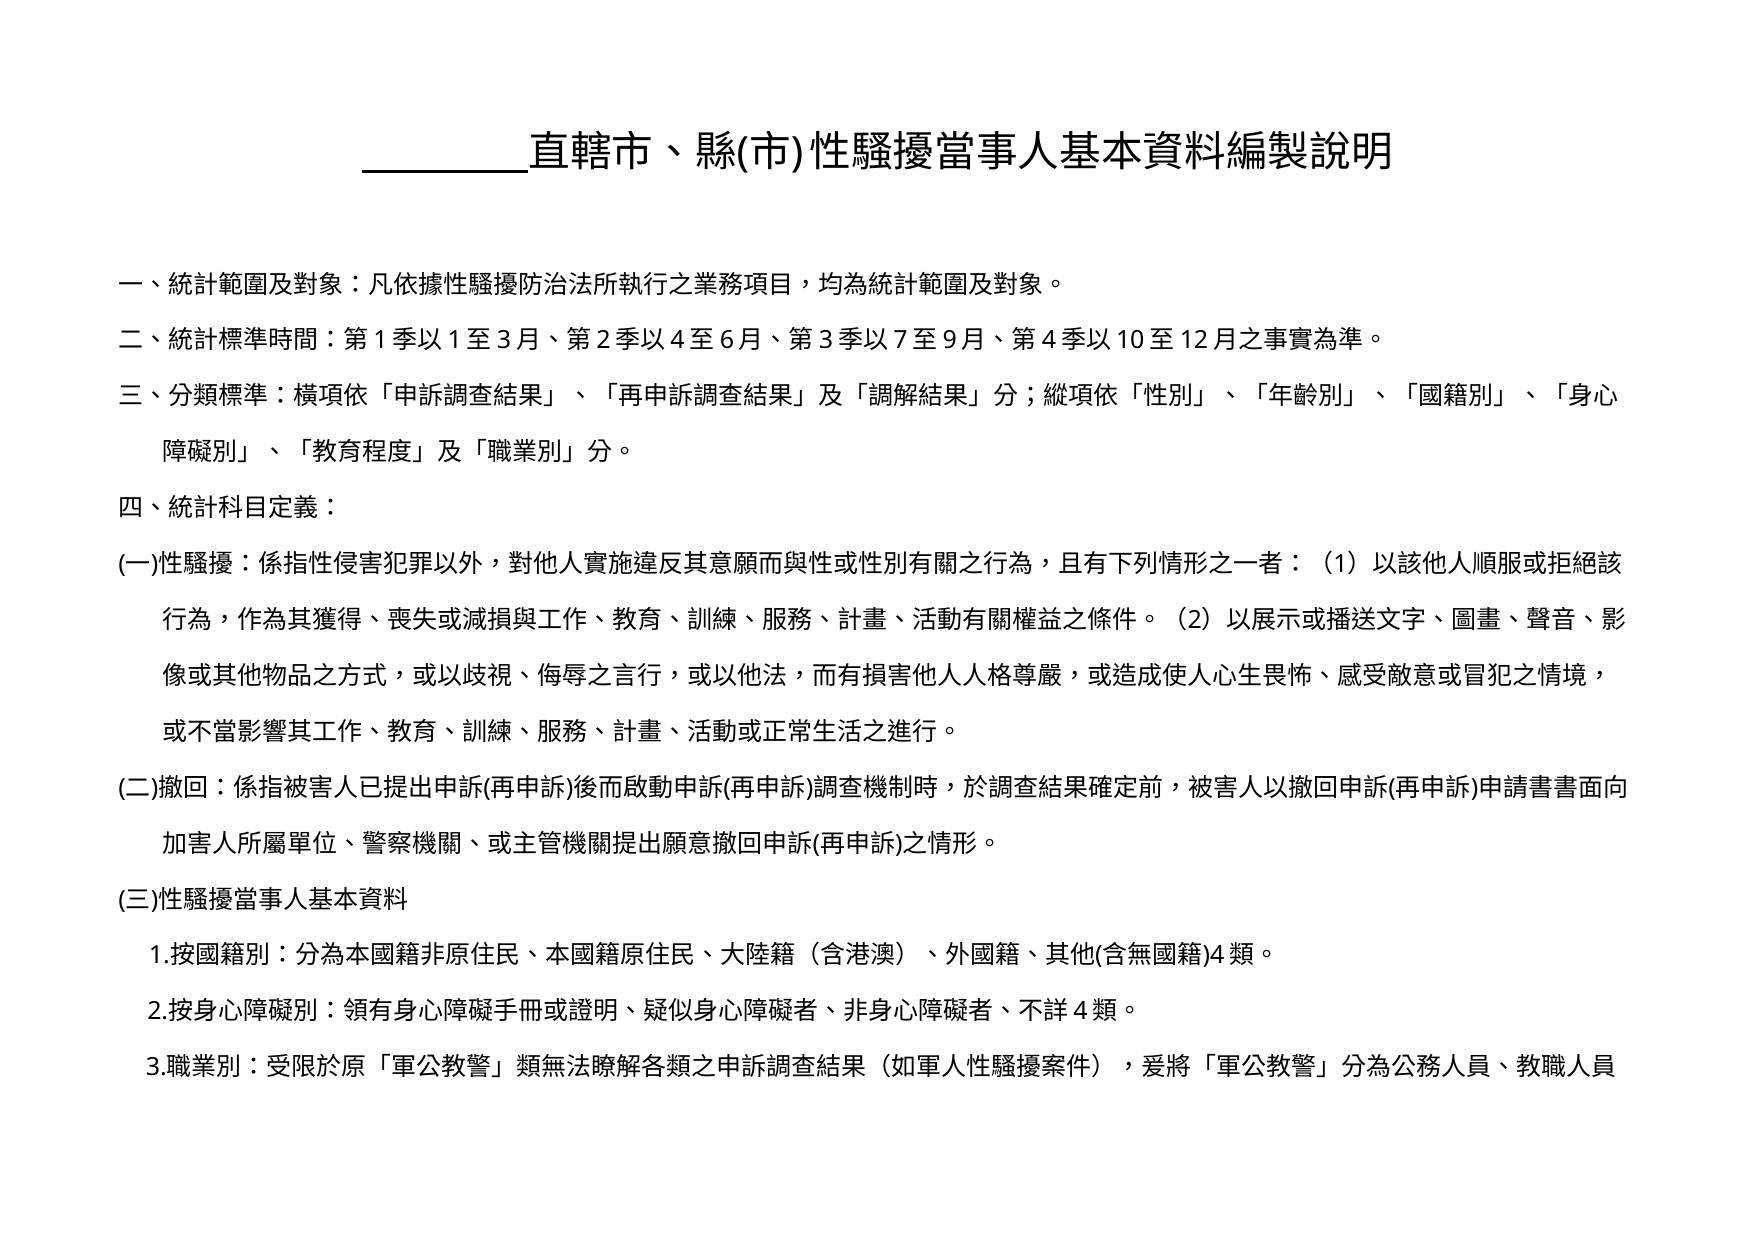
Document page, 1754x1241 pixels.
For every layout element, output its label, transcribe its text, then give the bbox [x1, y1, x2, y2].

text (一)性騷擾：係指性侵害犯罪以外，對他人實施違反其意願而與性或性別有關之行為，且有下列情形之一者：（1）以該他人順服或拒絕該行為，作為其獲得、喪失或減損與工作、教育、訓練、服務、計畫、活動有關權益之條件。（2）以展示或播送文字、圖畫、聲音、影像或其他物品之方式，或以歧視、侮辱之言行，或以他法，而有損害他人人格尊嚴，或造成使人心生畏怖、感受敵意或冒犯之情境，或不當影響其工作、教育、訓練、服務、計畫、活動或正常生活之進行。 [118, 542, 1636, 749]
text 二、統計標準時間：第1季以1至3月、第2季以4至6月、第3季以7至9月、第4季以10至12月之事實為準。 [118, 319, 1636, 357]
text 四、統計科目定義： [118, 487, 1636, 524]
text 三、分類標準：橫項依「申訴調查結果」、「再申訴調查結果」及「調解結果」分；縱項依「性別」、「年齡別」、「國籍別」、「身心障礙別」、「教育程度」及「職業別」分。 [118, 375, 1636, 469]
text 直轄市、縣(市) 性騷擾當事人基本資料編製說明 [118, 118, 1636, 179]
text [146, 1046, 1636, 1083]
text (二)撤回：係指被害人已提出申訴(再申訴)後而啟動申訴(再申訴)調查機制時，於調查結果確定前，被害人以撤回申訴(再申訴)申請書書面向加害人所屬單位、警察機關、或主管機關提出願意撤回申訴(再申訴)之情形。 [118, 767, 1636, 861]
text 一、統計範圍及對象：凡依據性騷擾防治法所執行之業務項目，均為統計範圍及對象。 [118, 264, 1636, 301]
text (三)性騷擾當事人基本資料 [118, 879, 1636, 916]
text 2.按身心障礙別：領有身心障礙手冊或證明、疑似身心障礙者、非身心障礙者、不詳4類。 [147, 990, 1636, 1027]
text 1.按國籍別：分為本國籍非原住民、本國籍原住民、大陸籍（含港澳）、外國籍、其他(含無國籍)4類。 [149, 934, 1636, 972]
